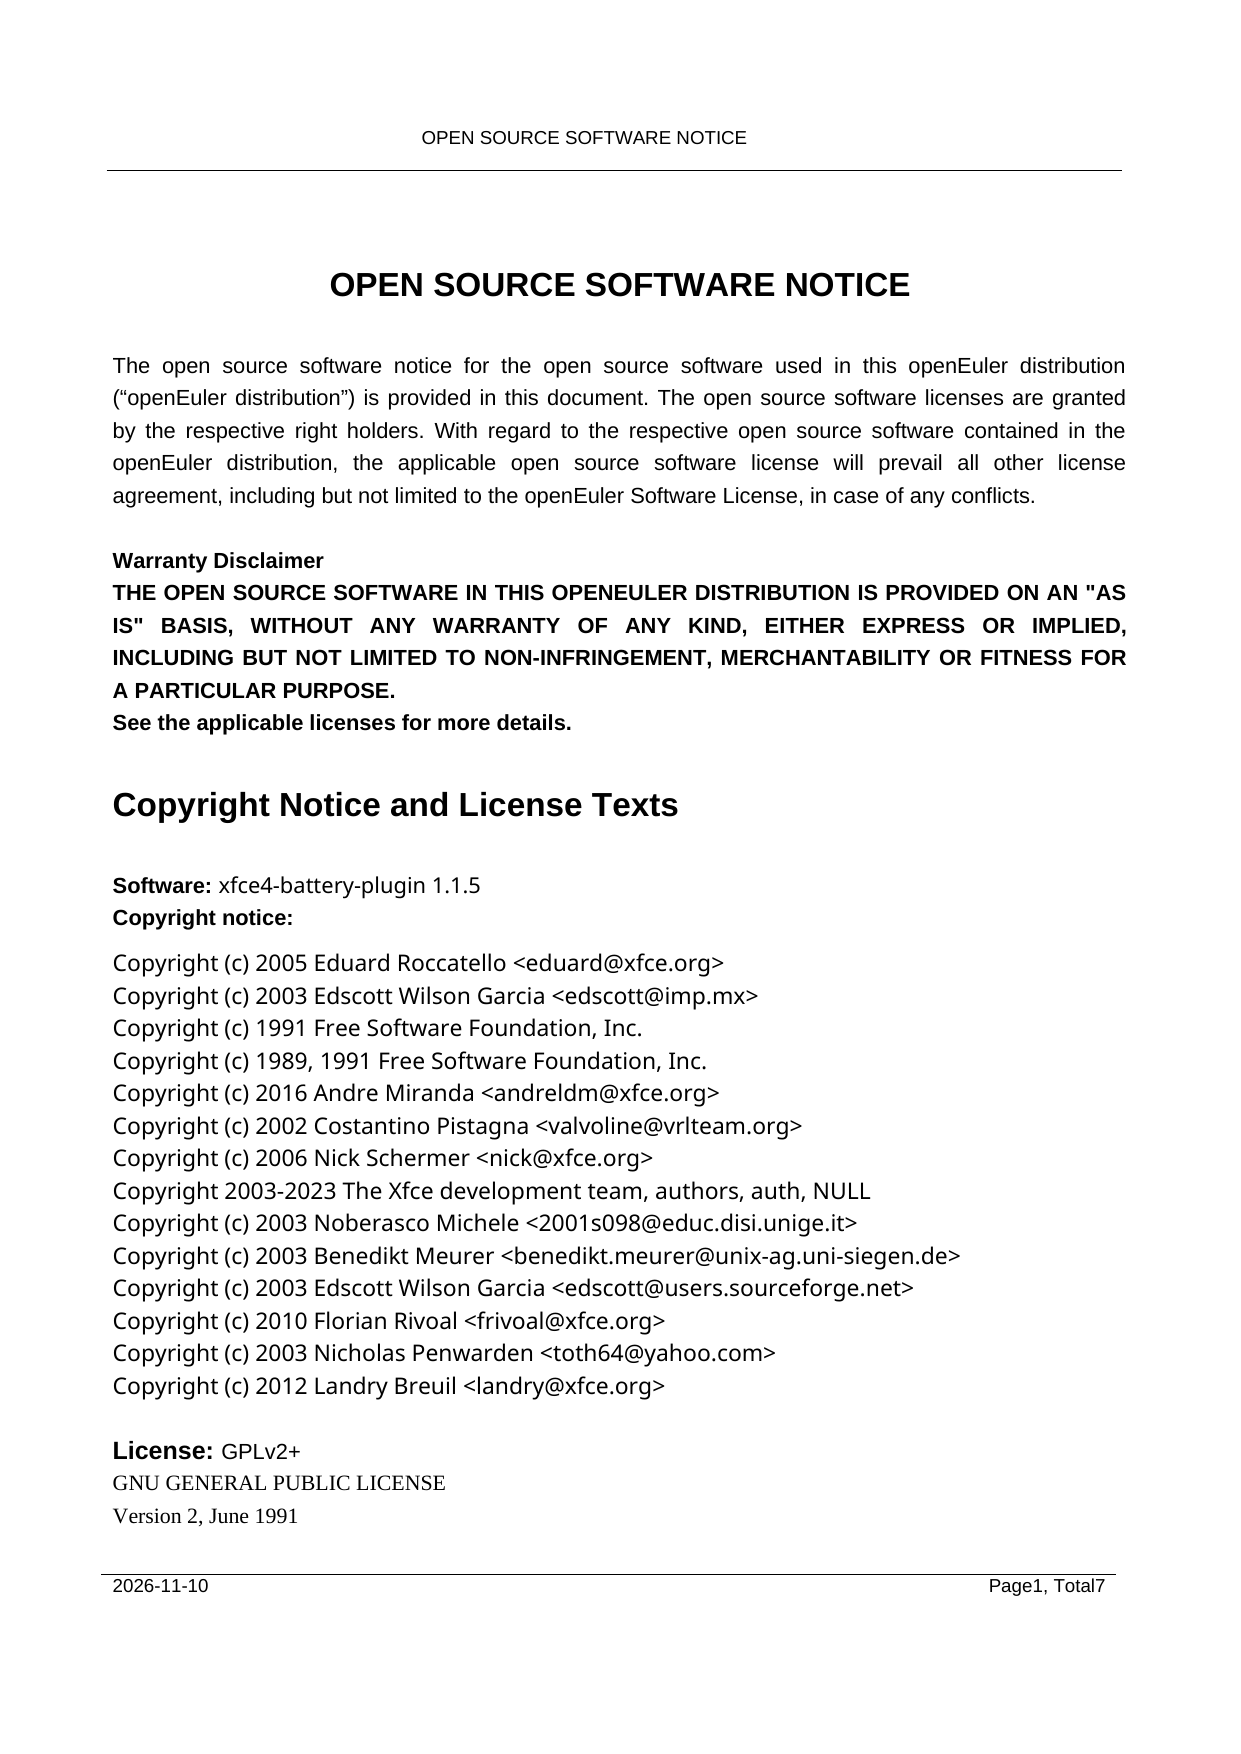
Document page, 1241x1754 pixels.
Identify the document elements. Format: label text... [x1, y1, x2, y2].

title Software: xfce4-battery-plugin 1.1.5 [112, 869, 1128, 901]
text Copyright notice: [112, 901, 1128, 934]
text Warranty Disclaimer [112, 544, 1128, 576]
text Copyright Notice and License Texts [112, 771, 1128, 836]
text THE OPEN SOURCE SOFTWARE IN THIS OPENEULER DISTRIBUTION IS PROVIDED ON AN "AS IS" BASIS, WITHOUT ANY WARRANTY OF ANY KIND, EITHER EXPRESS OR IMPLIED, INCLUDING BUT NOT LIMITED TO NON-INFRINGEMENT, MERCHANTABILITY OR FITNESS FOR A PARTICULAR PURPOSE. See the applicable licenses for more details. [112, 576, 1128, 739]
text OPEN SOURCE SOFTWARE NOTICE [112, 251, 1128, 316]
text License: GPLv2+ [112, 1434, 1128, 1467]
text Copyright (c) 2005 Eduard Roccatello <eduard@xfce.org> Copyright (c) 2003 Edscott Wilson Garcia <edscott@imp.mx> Copyright (c) 1991 Free Software Foundation, Inc. Copyright (c) 1989, 1991 Free Software Foundation, Inc. Copyright (c) 2016 Andre Miranda <andreldm@xfce.org> Copyright (c) 2002 Costantino Pistagna <valvoline@vrlteam.org> Copyright (c) 2006 Nick Schermer <nick@xfce.org> Copyright 2003-2023 The Xfce development team, authors, auth, NULL Copyright (c) 2003 Noberasco Michele <2001s098@educ.disi.unige.it> Copyright (c) 2003 Benedikt Meurer <benedikt.meurer@unix-ag.uni-siegen.de> Copyright (c) 2003 Edscott Wilson Garcia <edscott@users.sourceforge.net> Copyright (c) 2010 Florian Rivoal <frivoal@xfce.org> Copyright (c) 2003 Nicholas Penwarden <toth64@yahoo.com> Copyright (c) 2012 Landry Breuil <landry@xfce.org> [112, 947, 1128, 1434]
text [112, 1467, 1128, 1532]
text The open source software notice for the open source software used in this openEuler distribution (“openEuler distribution”) is provided in this document. The open source software licenses are granted by the respective right holders. With regard to the respective open source software contained in the openEuler distribution, the applicable open source software license will prevail all other license agreement, including but not limited to the openEuler Software License, in case of any conflicts. [112, 349, 1128, 511]
